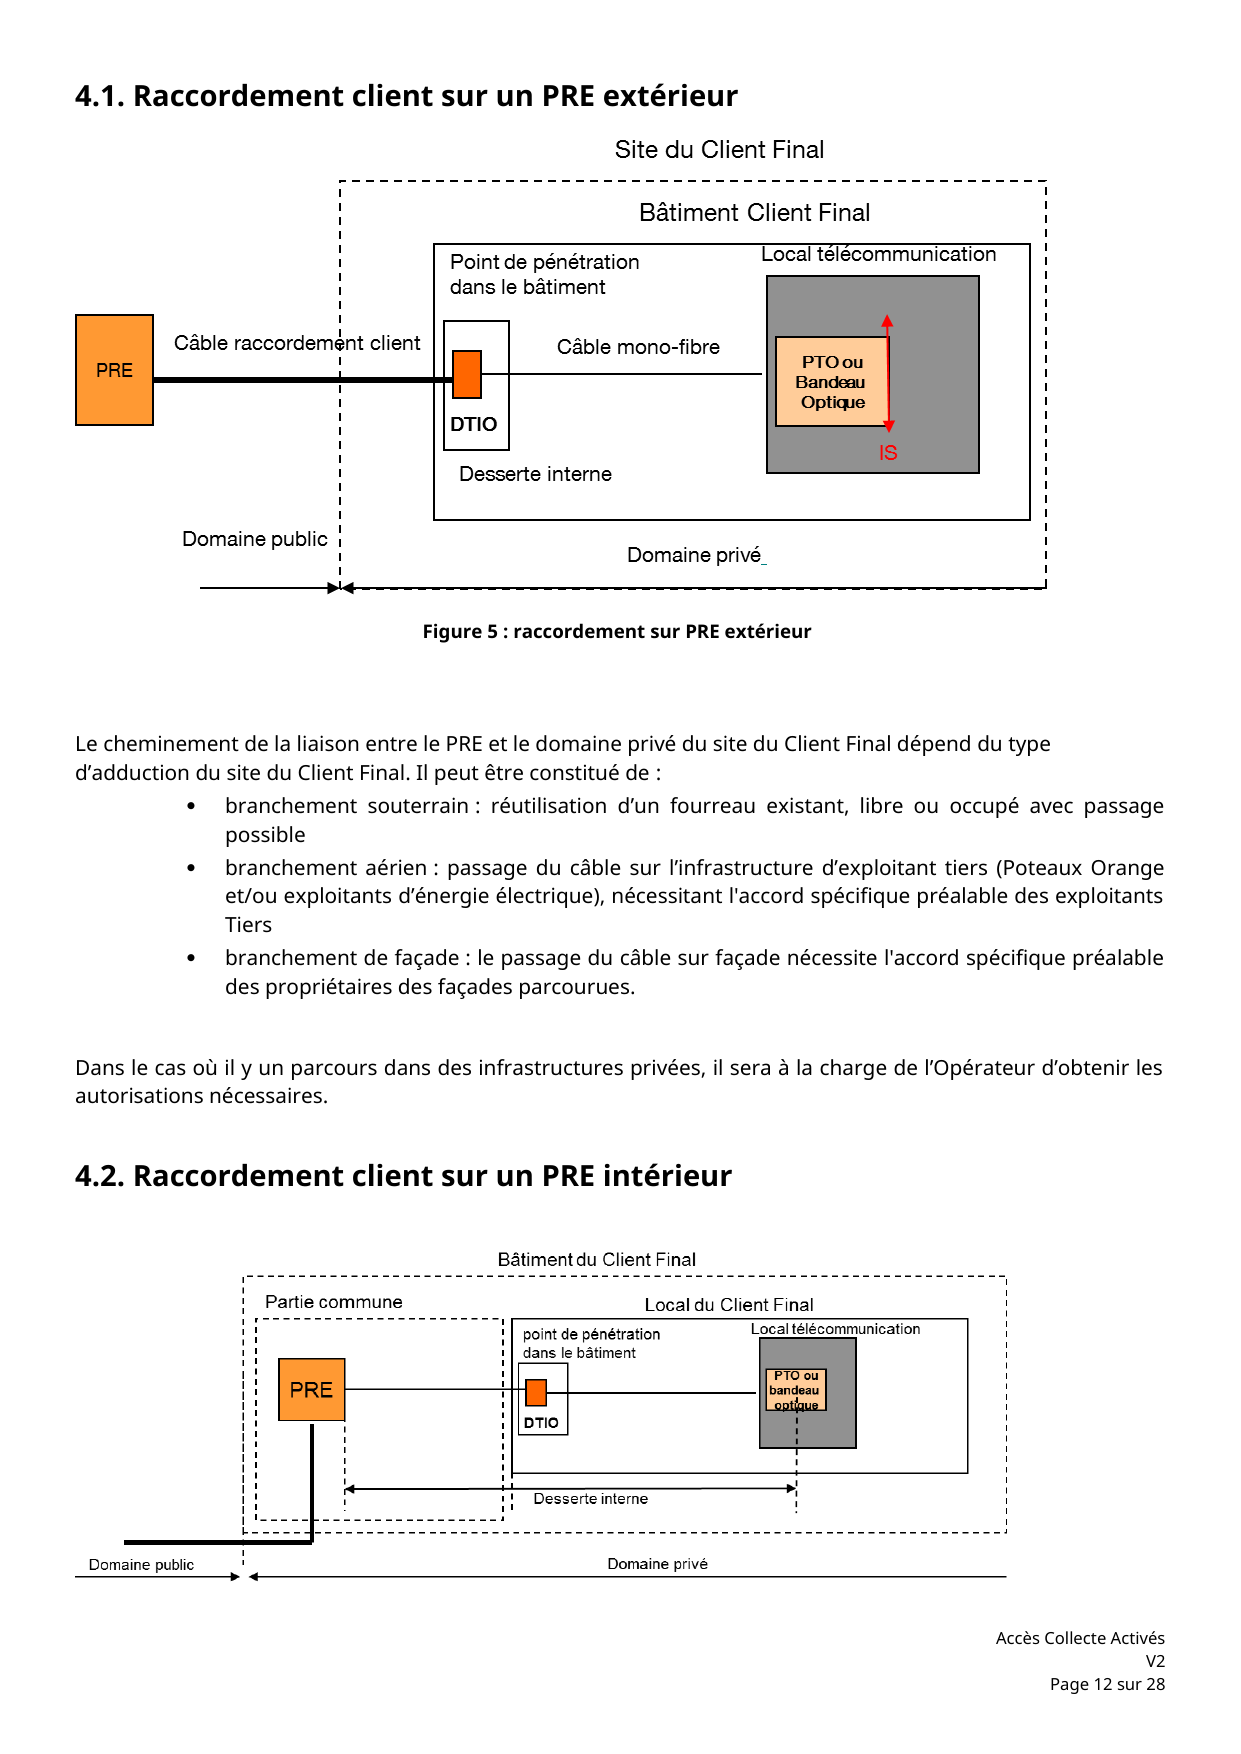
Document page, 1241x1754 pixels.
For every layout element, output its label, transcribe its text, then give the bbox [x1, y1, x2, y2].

text Raccordement client sur un PRE extérieur [75, 75, 1165, 115]
list branchement aérien : passage du câble sur l’infrastructure d’exploitant tiers (Poteaux Orange et/ou exploitants d’énergie électrique), nécessitant l'accord spécifique préalable des exploitants Tiers [187, 853, 1165, 938]
picture [75, 127, 1047, 601]
text Raccordement client sur un PRE intérieur [75, 1156, 1165, 1195]
text Dans le cas où il y un parcours dans des infrastructures privées, il sera à la charge de l’Opérateur d’obtenir les autorisations nécessaires. [75, 1053, 1165, 1110]
list branchement souterrain : réutilisation d’un fourreau existant, libre ou occupé avec passage possible [187, 791, 1165, 848]
text Figure 5 : raccordement sur PRE extérieur [75, 618, 1159, 644]
list branchement de façade : le passage du câble sur façade nécessite l'accord spécifique préalable des propriétaires des façades parcourues. [187, 943, 1165, 1000]
text Le cheminement de la liaison entre le PRE et le domaine privé du site du Client Final dépend du type d’adduction du site du Client Final. Il peut être constitué de : [75, 729, 1165, 786]
picture [75, 1241, 1007, 1586]
